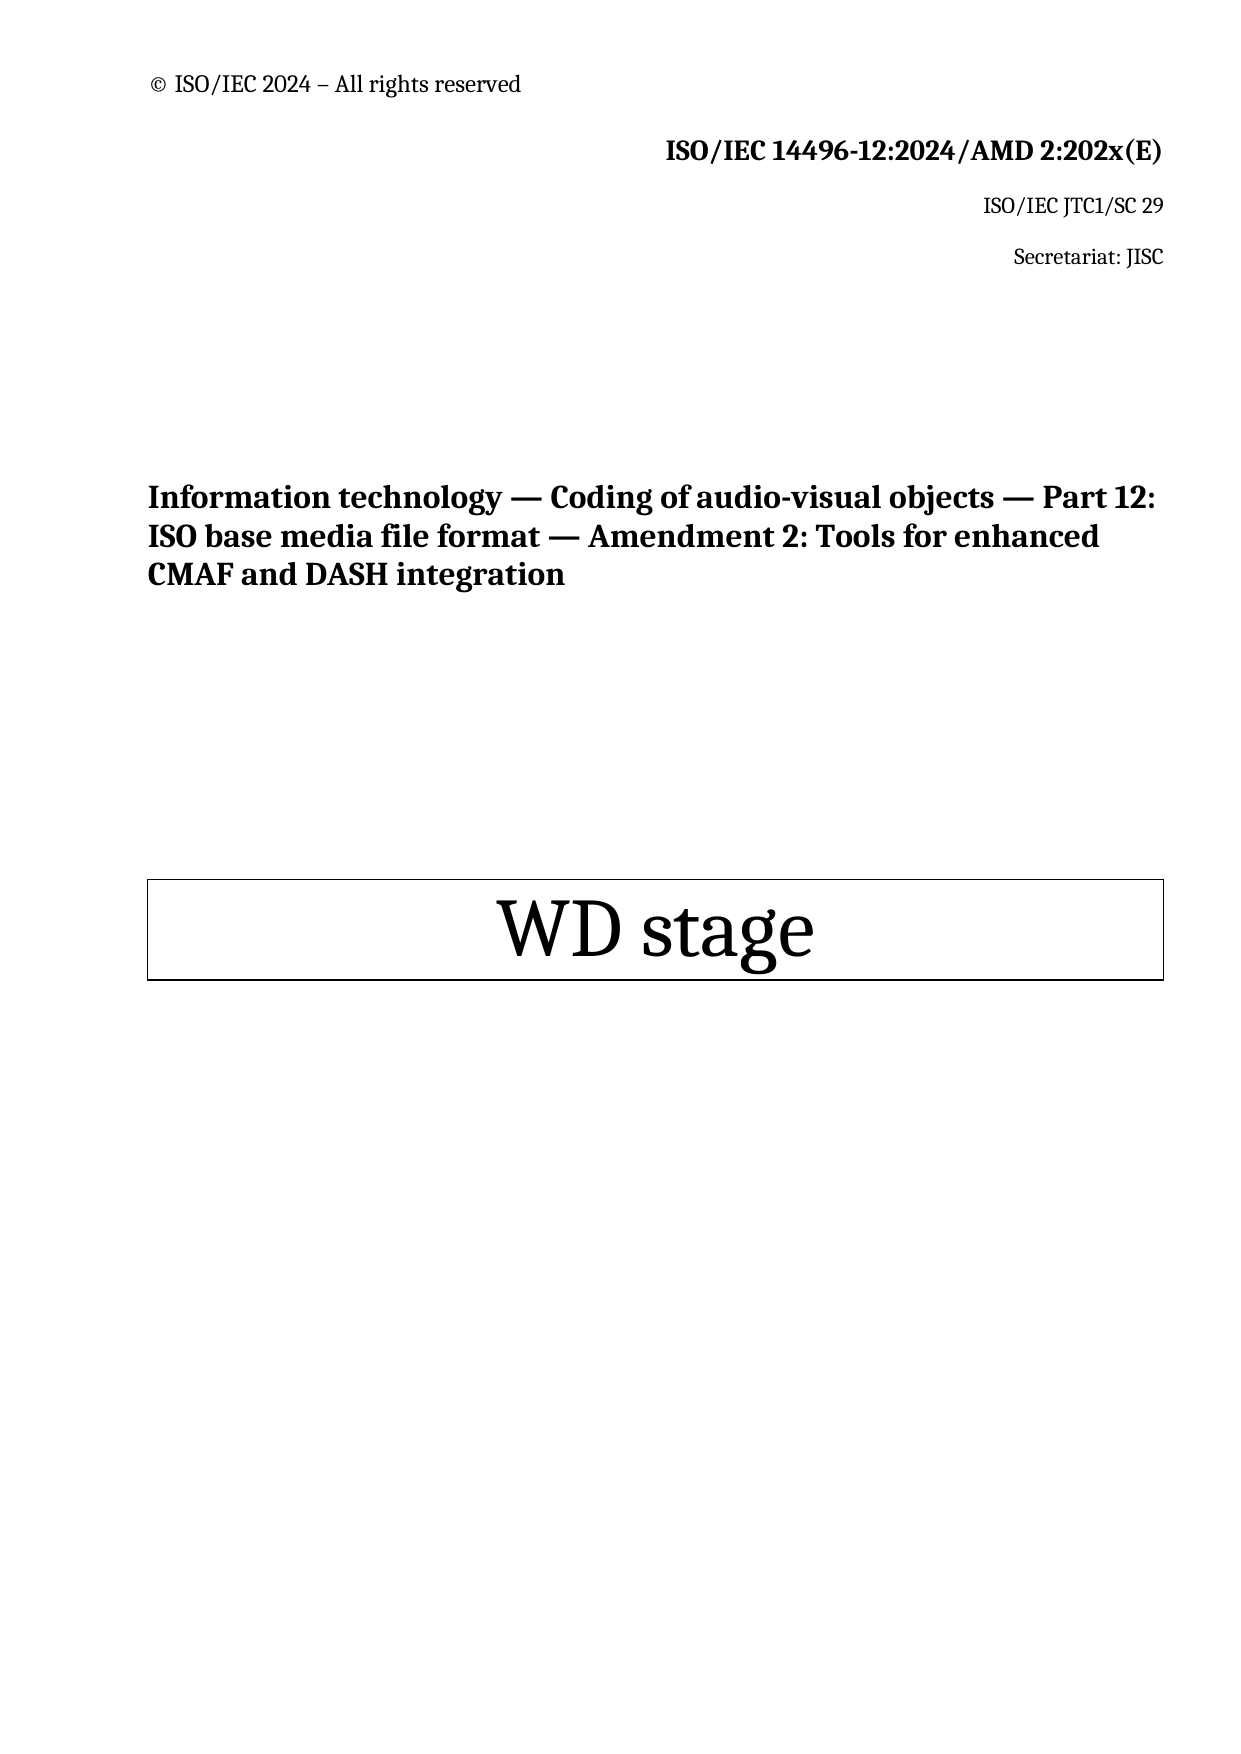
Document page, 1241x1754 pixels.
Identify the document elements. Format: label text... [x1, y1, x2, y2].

text ISO/IEC JTC1/SC 29 [148, 193, 1163, 219]
text ISO/IEC 14496-12:2024/AMD 2:202x(E) [148, 134, 1163, 168]
text WD stage [148, 880, 1163, 979]
text Information technology — Coding of audio-visual objects — Part 12: ISO base media file format — Amendment 2: Tools for enhanced CMAF and DASH integration [148, 479, 1163, 594]
text Secretariat: JISC [148, 244, 1163, 271]
